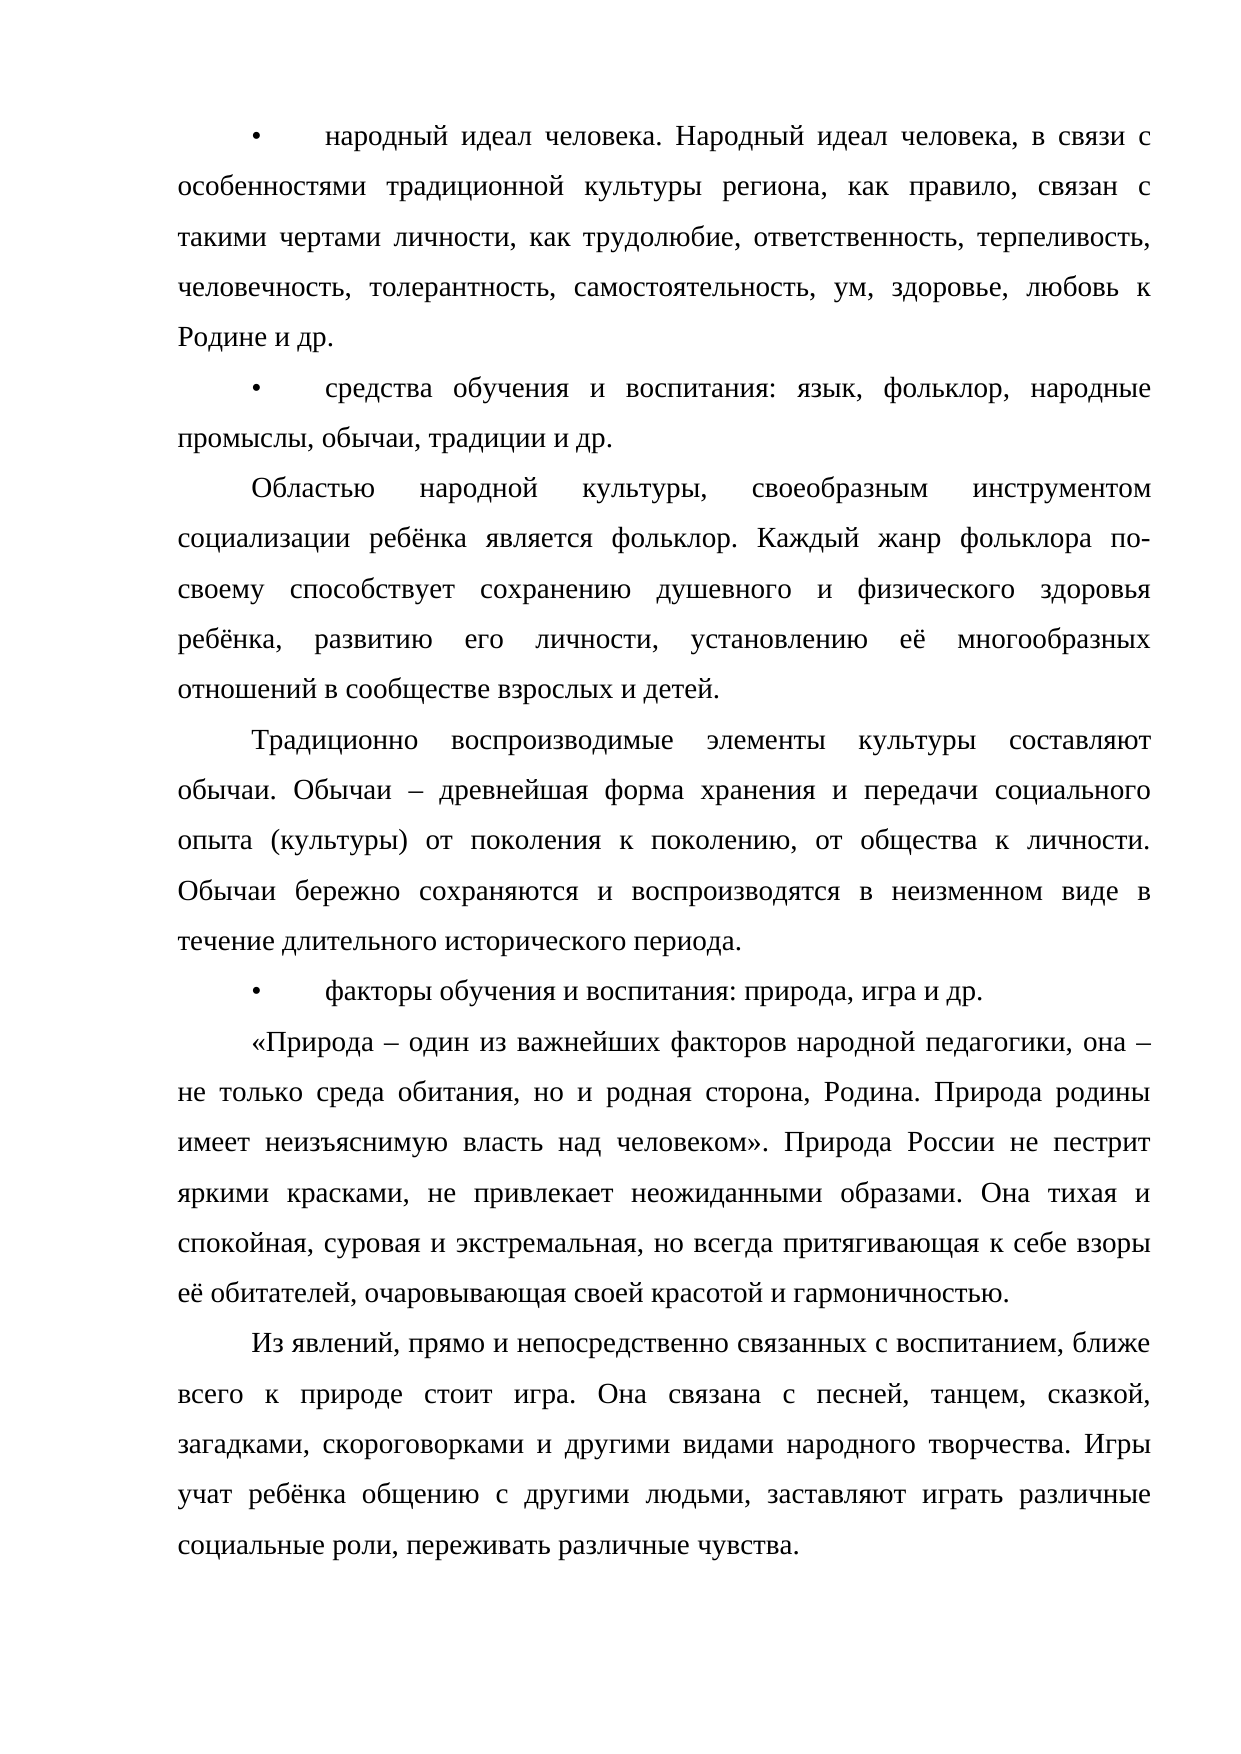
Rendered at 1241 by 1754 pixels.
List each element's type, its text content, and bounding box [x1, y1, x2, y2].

text • факторы обучения и воспитания: природа, игра и др. [177, 973, 1152, 1007]
text Областью народной культуры, своеобразным инструментом социализации ребёнка является фольклор. Каждый жанр фольклора по-своему способствует сохранению душевного и физического здоровья ребёнка, развитию его личности, установлению её многообразных отношений в сообществе взрослых и детей. [177, 470, 1152, 705]
text Традиционно воспроизводимые элементы культуры составляют обычаи. Обычаи – древнейшая форма хранения и передачи социального опыта (культуры) от поколения к поколению, от общества к личности. Обычаи бережно сохраняются и воспроизводятся в неизменном виде в течение длительного исторического периода. [177, 722, 1152, 957]
text Из явлений, прямо и непосредственно связанных с воспитанием, ближе всего к природе стоит игра. Она связана с песней, танцем, сказкой, загадками, скороговорками и другими видами народного творчества. Игры учат ребёнка общению с другими людьми, заставляют играть различные социальные роли, переживать различные чувства. [177, 1326, 1152, 1560]
text • средства обучения и воспитания: язык, фольклор, народные промыслы, обычаи, традиции и др. [177, 370, 1152, 453]
text «Природа – один из важнейших факторов народной педагогики, она – не только среда обитания, но и родная сторона, Родина. Природа родины имеет неизъяснимую власть над человеком». Природа России не пестрит яркими красками, не привлекает неожиданными образами. Она тихая и спокойная, суровая и экстремальная, но всегда притягивающая к себе взоры её обитателей, очаровывающая своей красотой и гармоничностью. [177, 1024, 1152, 1309]
text • народный идеал человека. Народный идеал человека, в связи с особенностями традиционной культуры региона, как правило, связан с такими чертами личности, как трудолюбие, ответственность, терпеливость, человечность, толерантность, самостоятельность, ум, здоровье, любовь к Родине и др. [177, 118, 1152, 353]
